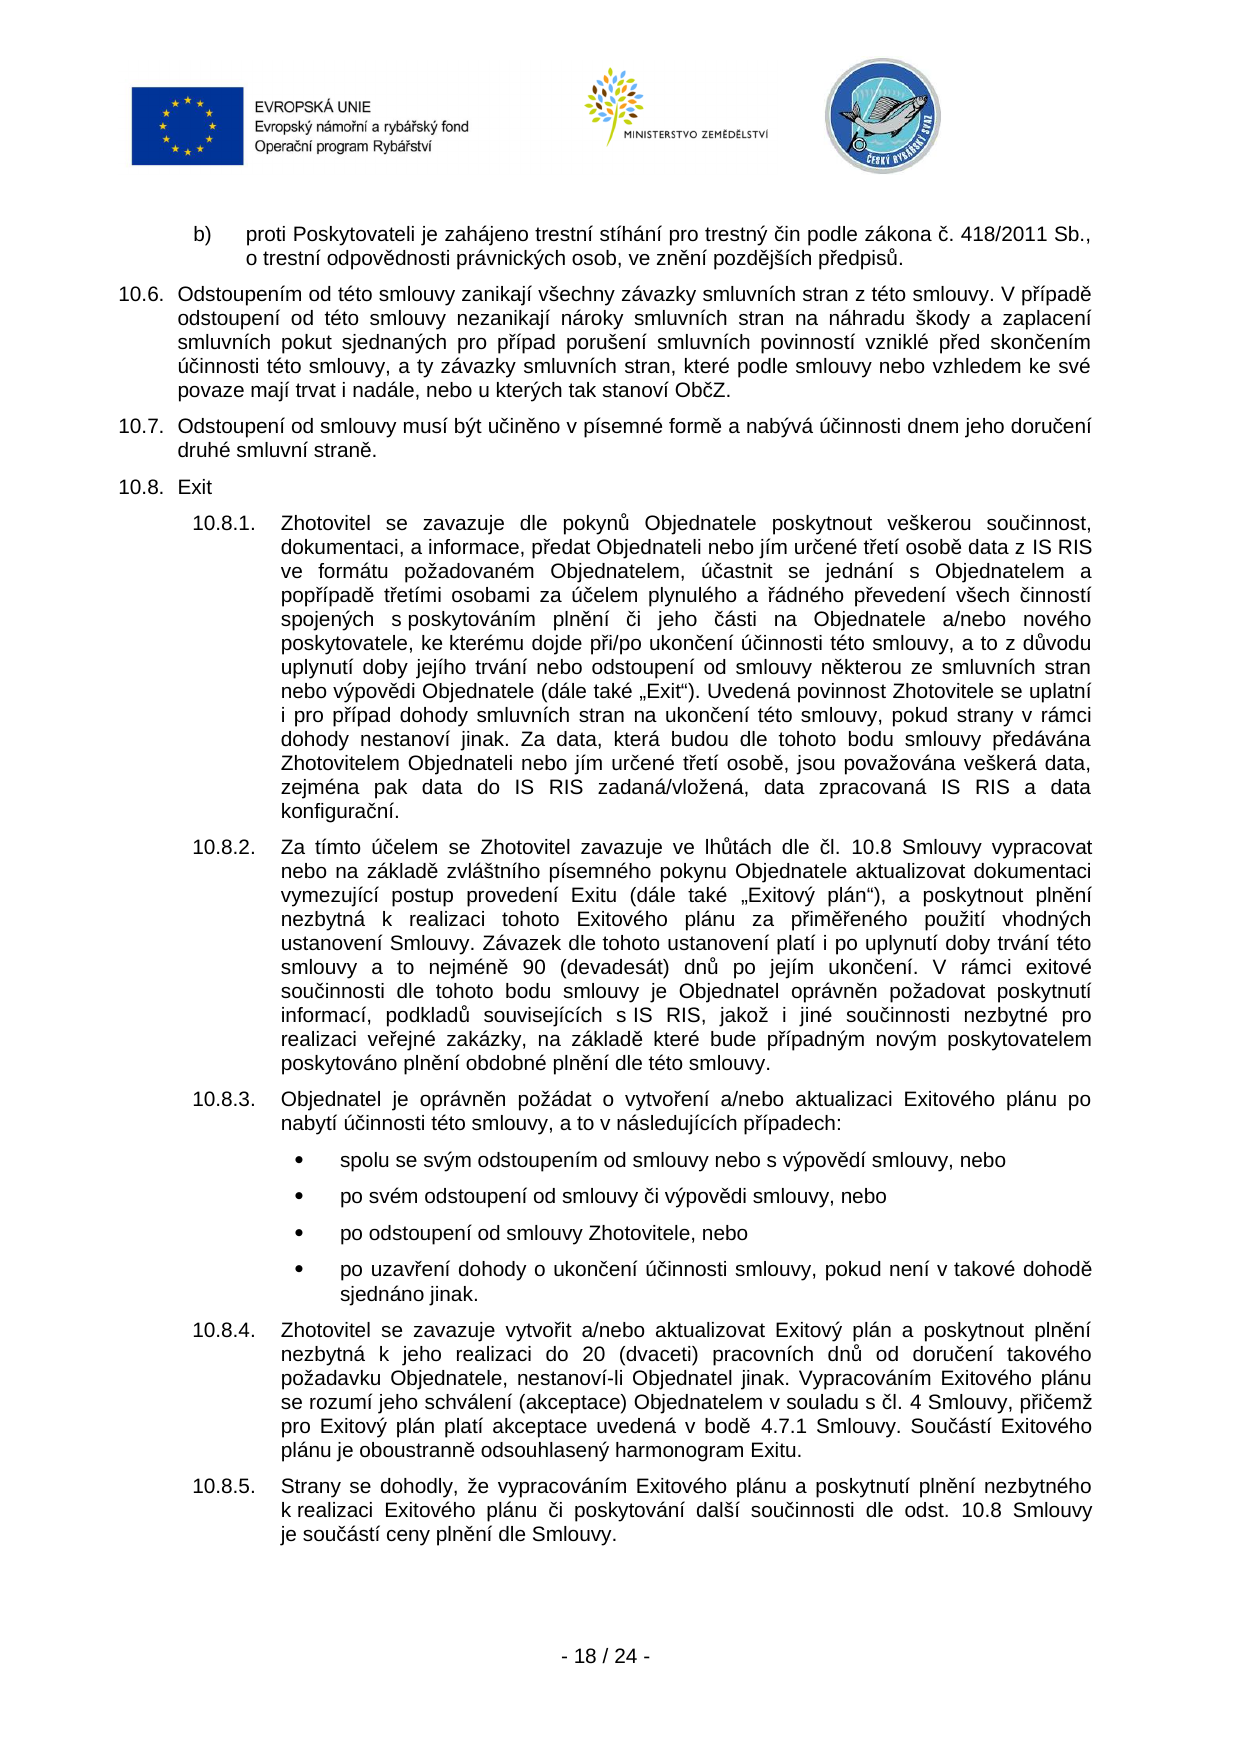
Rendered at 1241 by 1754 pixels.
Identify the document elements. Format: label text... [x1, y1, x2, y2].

title Odstoupení od smlouvy musí být učiněno v písemné formě a nabývá účinnosti dnem jeho doručení druhé smluvní straně. [118, 414, 1092, 462]
title Odstoupením od této smlouvy zanikají všechny závazky smluvních stran z této smlouvy. V případě odstoupení od této smlouvy nezanikají nároky smluvních stran na náhradu škody a zaplacení smluvních pokut sjednaných pro případ porušení smluvních povinností vzniklé před skončením účinnosti této smlouvy, a ty závazky smluvních stran, které podle smlouvy nebo vzhledem ke své povaze mají trvat i nadále, nebo u kterých tak stanoví ObčZ. [118, 282, 1092, 402]
list Strany se dohodly, že vypracováním Exitového plánu a poskytnutí plnění nezbytného k realizaci Exitového plánu či poskytování další součinnosti dle odst. 10.8 Smlouvy je součástí ceny plnění dle Smlouvy. [192, 1474, 1092, 1546]
picture [823, 56, 942, 175]
title proti Poskytovateli je zahájeno trestní stíhání pro trestný čin podle zákona č. 418/2011 Sb., o trestní odpovědnosti právnických osob, ve znění pozdějších předpisů. [193, 222, 1092, 269]
list po odstoupení od smlouvy Zhotovitele, nebo [295, 1221, 1092, 1245]
title Exit [118, 475, 1092, 499]
list Za tímto účelem se Zhotovitel zavazuje ve lhůtách dle čl. 10.8 Smlouvy vypracovat nebo na základě zvláštního písemného pokynu Objednatele aktualizovat dokumentaci vymezující postup provedení Exitu (dále také „Exitový plán“), a poskytnout plnění nezbytná k realizaci tohoto Exitového plánu za přiměřeného použití vhodných ustanovení Smlouvy. Závazek dle tohoto ustanovení platí i po uplynutí doby trvání této smlouvy a to nejméně 90 (devadesát) dnů po jejím ukončení. V rámci exitové součinnosti dle tohoto bodu smlouvy je Objednatel oprávněn požadovat poskytnutí informací, podkladů souvisejících s IS RIS, jakož i jiné součinnosti nezbytné pro realizaci veřejné zakázky, na základě které bude případným novým poskytovatelem poskytováno plnění obdobné plnění dle této smlouvy. [192, 835, 1092, 1075]
list po uzavření dohody o ukončení účinnosti smlouvy, pokud není v takové dohodě sjednáno jinak. [295, 1257, 1092, 1305]
list Objednatel je oprávněn požádat o vytvoření a/nebo aktualizaci Exitového plánu po nabytí účinnosti této smlouvy, a to v následujících případech: [192, 1087, 1092, 1135]
list po svém odstoupení od smlouvy či výpovědi smlouvy, nebo [295, 1184, 1092, 1208]
list Zhotovitel se zavazuje vytvořit a/nebo aktualizovat Exitový plán a poskytnout plnění nezbytná k jeho realizaci do 20 (dvaceti) pracovních dnů od doručení takového požadavku Objednatele, nestanoví-li Objednatel jinak. Vypracováním Exitového plánu se rozumí jeho schválení (akceptace) Objednatelem v souladu s čl. 4 Smlouvy, přičemž pro Exitový plán platí akceptace uvedená v bodě 4.7.1 Smlouvy. Součástí Exitového plánu je oboustranně odsouhlasený harmonogram Exitu. [192, 1318, 1092, 1462]
picture [118, 60, 778, 175]
list spolu se svým odstoupením od smlouvy nebo s výpovědí smlouvy, nebo [295, 1148, 1092, 1172]
list Zhotovitel se zavazuje dle pokynů Objednatele poskytnout veškerou součinnost, dokumentaci, a informace, předat Objednateli nebo jím určené třetí osobě data z IS RIS ve formátu požadovaném Objednatelem, účastnit se jednání s Objednatelem a popřípadě třetími osobami za účelem plynulého a řádného převedení všech činností spojených s poskytováním plnění či jeho části na Objednatele a/nebo nového poskytovatele, ke kterému dojde při/po ukončení účinnosti této smlouvy, a to z důvodu uplynutí doby jejího trvání nebo odstoupení od smlouvy některou ze smluvních stran nebo výpovědi Objednatele (dále také „Exit“). Uvedená povinnost Zhotovitele se uplatní i pro případ dohody smluvních stran na ukončení této smlouvy, pokud strany v rámci dohody nestanoví jinak. Za data, která budou dle tohoto bodu smlouvy předávána Zhotovitelem Objednateli nebo jím určené třetí osobě, jsou považována veškerá data, zejména pak data do IS RIS zadaná/vložená, data zpracovaná IS RIS a data konfigurační. [192, 511, 1092, 823]
